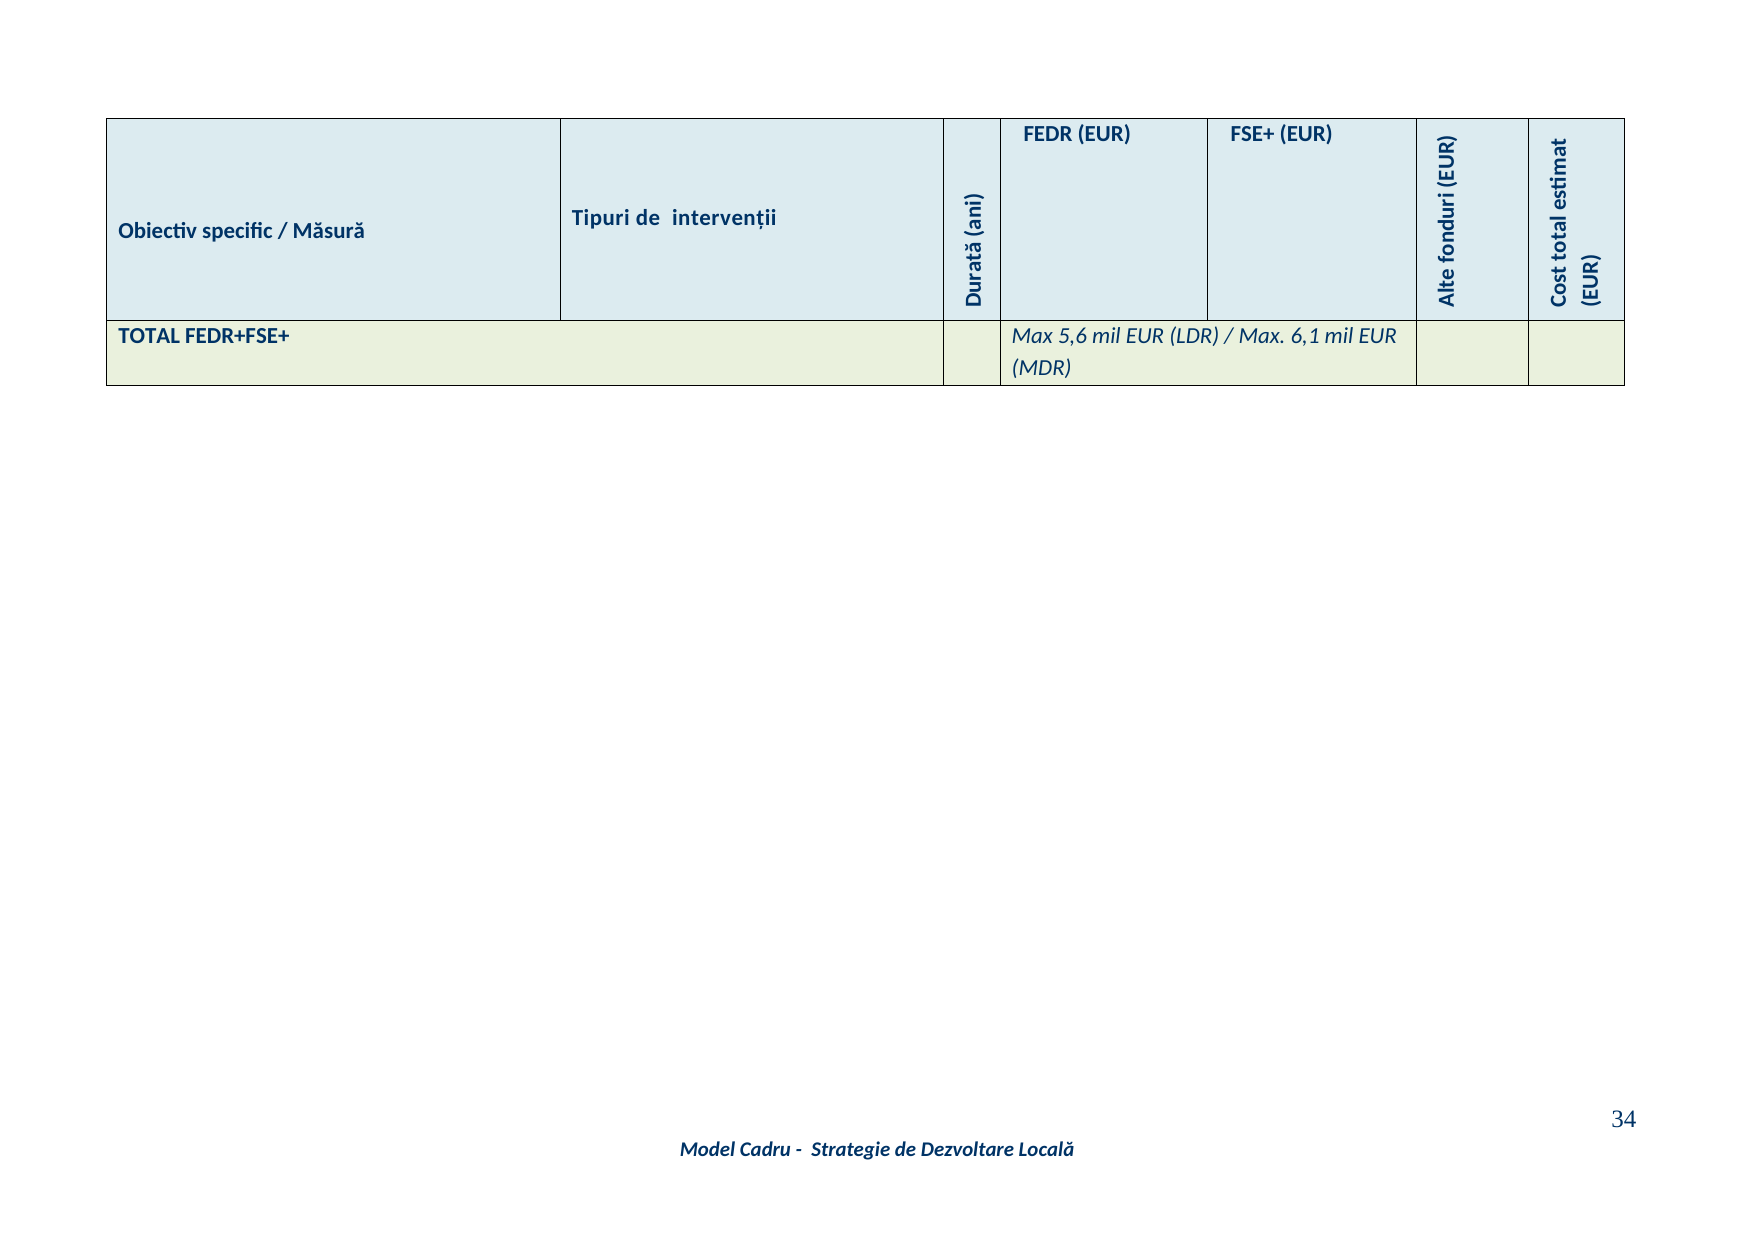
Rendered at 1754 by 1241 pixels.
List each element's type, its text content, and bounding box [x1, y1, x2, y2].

table_header Tipuri de intervenții [561, 119, 943, 320]
table_cell TOTAL FEDR+FSE+ [107, 321, 943, 385]
table_header Cost total estimat (EUR) [1529, 119, 1624, 320]
table_cell [1417, 321, 1528, 385]
table_header Durată (ani) [944, 119, 1000, 320]
table_cell Max 5,6 mil EUR (LDR) / Max. 6,1 mil EUR (MDR) [1001, 321, 1416, 385]
table_header Obiectiv specific / Măsură [107, 119, 560, 320]
table_cell [1529, 321, 1624, 385]
table_cell [944, 321, 1000, 385]
table_header Alte fonduri (EUR) [1417, 119, 1528, 320]
table_header FSE+ (EUR) [1208, 119, 1416, 320]
table_header FEDR (EUR) [1001, 119, 1207, 320]
